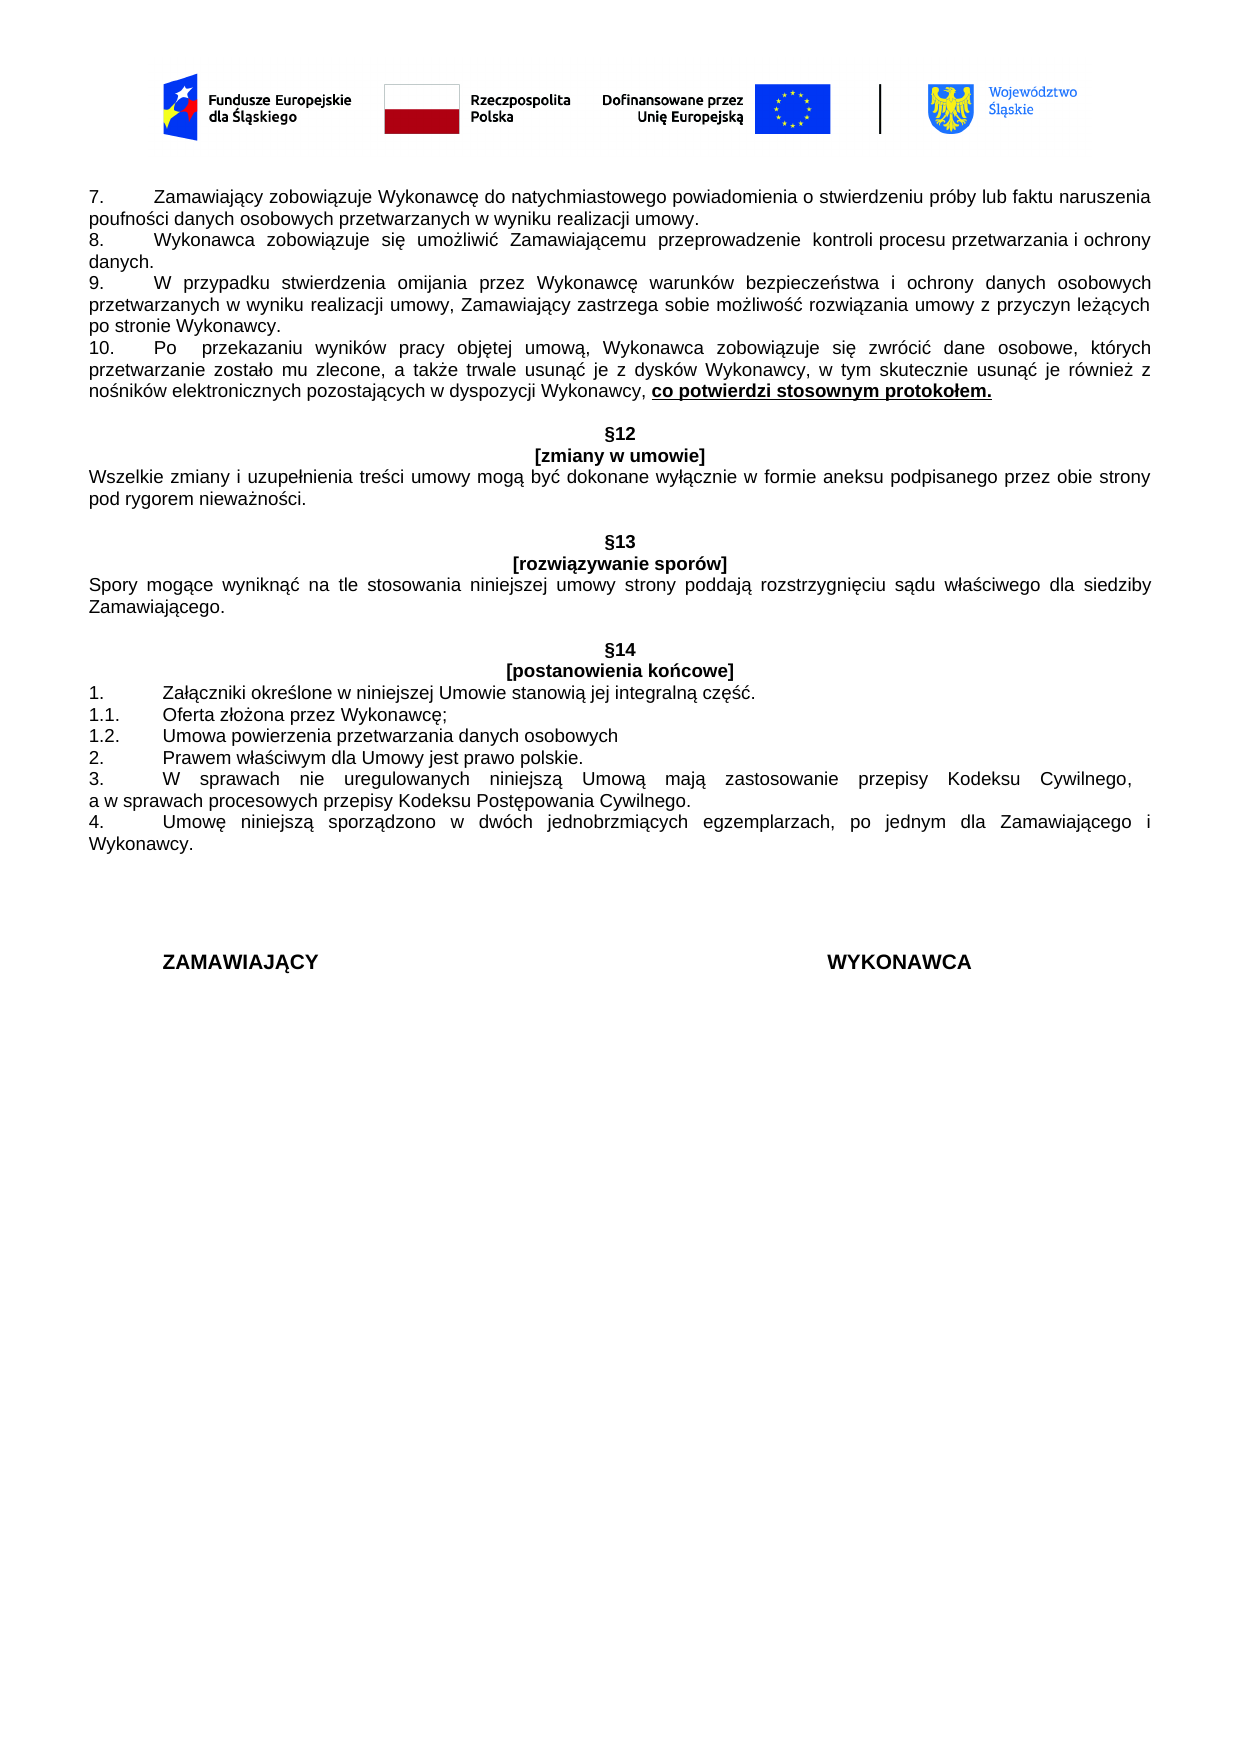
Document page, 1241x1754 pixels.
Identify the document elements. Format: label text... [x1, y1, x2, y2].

list Załączniki określone w niniejszej Umowie stanowią jej integralną część. [88, 682, 1152, 703]
text [postanowienia końcowe] [88, 660, 1152, 682]
list Po przekazaniu wyników pracy objętej umową, Wykonawca zobowiązuje się zwrócić dane osobowe, których przetwarzanie zostało mu zlecone, a także trwale usunąć je z dysków Wykonawcy, w tym skutecznie usunąć je również z nośników elektronicznych pozostających w dyspozycji Wykonawcy, co potwierdzi stosownym protokołem. [88, 337, 1152, 401]
list Oferta złożona przez Wykonawcę; [88, 703, 1152, 725]
text Wszelkie zmiany i uzupełnienia treści umowy mogą być dokonane wyłącznie w formie aneksu podpisanego przez obie strony pod rygorem nieważności. [88, 466, 1152, 509]
list Zamawiający zobowiązuje Wykonawcę do natychmiastowego powiadomienia o stwierdzeniu próby lub faktu naruszenia poufności danych osobowych przetwarzanych w wyniku realizacji umowy. [88, 186, 1152, 229]
list W sprawach nie uregulowanych niniejszą Umową mają zastosowanie przepisy Kodeksu Cywilnego, a w sprawach procesowych przepisy Kodeksu Postępowania Cywilnego. [88, 768, 1152, 811]
text §13 [88, 531, 1152, 552]
list Umowa powierzenia przetwarzania danych osobowych [88, 725, 1152, 746]
text [rozwiązywanie sporów] [88, 552, 1152, 574]
list Wykonawca zobowiązuje się umożliwić Zamawiającemu przeprowadzenie kontroli procesu przetwarzania i ochrony danych. [88, 229, 1152, 272]
text §12 [88, 423, 1152, 444]
text Spory mogące wyniknąć na tle stosowania niniejszej umowy strony poddają rozstrzygnięciu sądu właściwego dla siedziby Zamawiającego. [88, 574, 1152, 617]
list Umowę niniejszą sporządzono w dwóch jednobrzmiących egzemplarzach, po jednym dla Zamawiającego i Wykonawcy. [88, 811, 1152, 854]
picture [147, 57, 1093, 157]
list Prawem właściwym dla Umowy jest prawo polskie. [88, 746, 1152, 768]
text §14 [88, 639, 1152, 660]
text ZAMAWIAJĄCY WYKONAWCA [88, 950, 1152, 974]
list W przypadku stwierdzenia omijania przez Wykonawcę warunków bezpieczeństwa i ochrony danych osobowych przetwarzanych w wyniku realizacji umowy, Zamawiający zastrzega sobie możliwość rozwiązania umowy z przyczyn leżących po stronie Wykonawcy. [88, 272, 1152, 337]
text [zmiany w umowie] [88, 444, 1152, 466]
